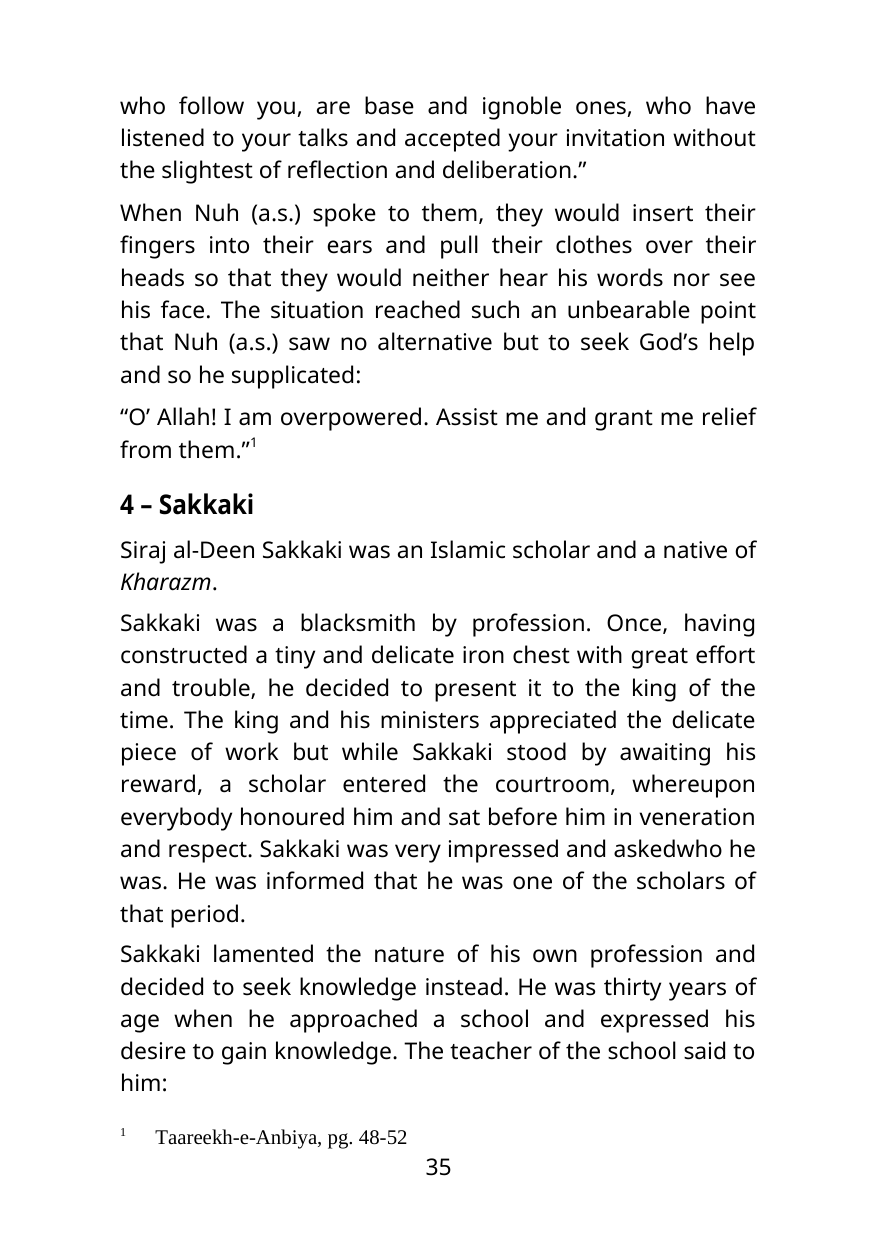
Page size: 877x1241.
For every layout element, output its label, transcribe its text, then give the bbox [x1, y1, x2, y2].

text When Nuh (a.s.) spoke to them, they would insert their fingers into their ears and pull their clothes over their heads so that they would neither hear his words nor see his face. The situation reached such an unbearable point that Nuh (a.s.) saw no alternative but to seek God’s help and so he supplicated: [120, 196, 757, 389]
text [120, 88, 757, 185]
text Sakkaki lamented the nature of his own profession and decided to seek knowledge instead. He was thirty years of age when he approached a school and expressed his desire to gain knowledge. The teacher of the school said to him: [120, 937, 757, 1098]
subtitle 4 – Sakkaki [120, 485, 757, 522]
text Sakkaki was a blacksmith by profession. Once, having constructed a tiny and delicate iron chest with great effort and trouble, he decided to present it to the king of the time. The king and his ministers appreciated the delicate piece of work but while Sakkaki stood by awaiting his reward, a scholar entered the courtroom, whereupon everybody honoured him and sat before him in veneration and respect. Sakkaki was very impressed and askedwho he was. He was informed that he was one of the scholars of that period. [120, 606, 757, 928]
text “O’ Allah! I am overpowered. Assist me and grant me relief from them.” [120, 400, 757, 464]
text Siraj al-Deen Sakkaki was an Islamic scholar and a native of Kharazm. [120, 533, 757, 597]
